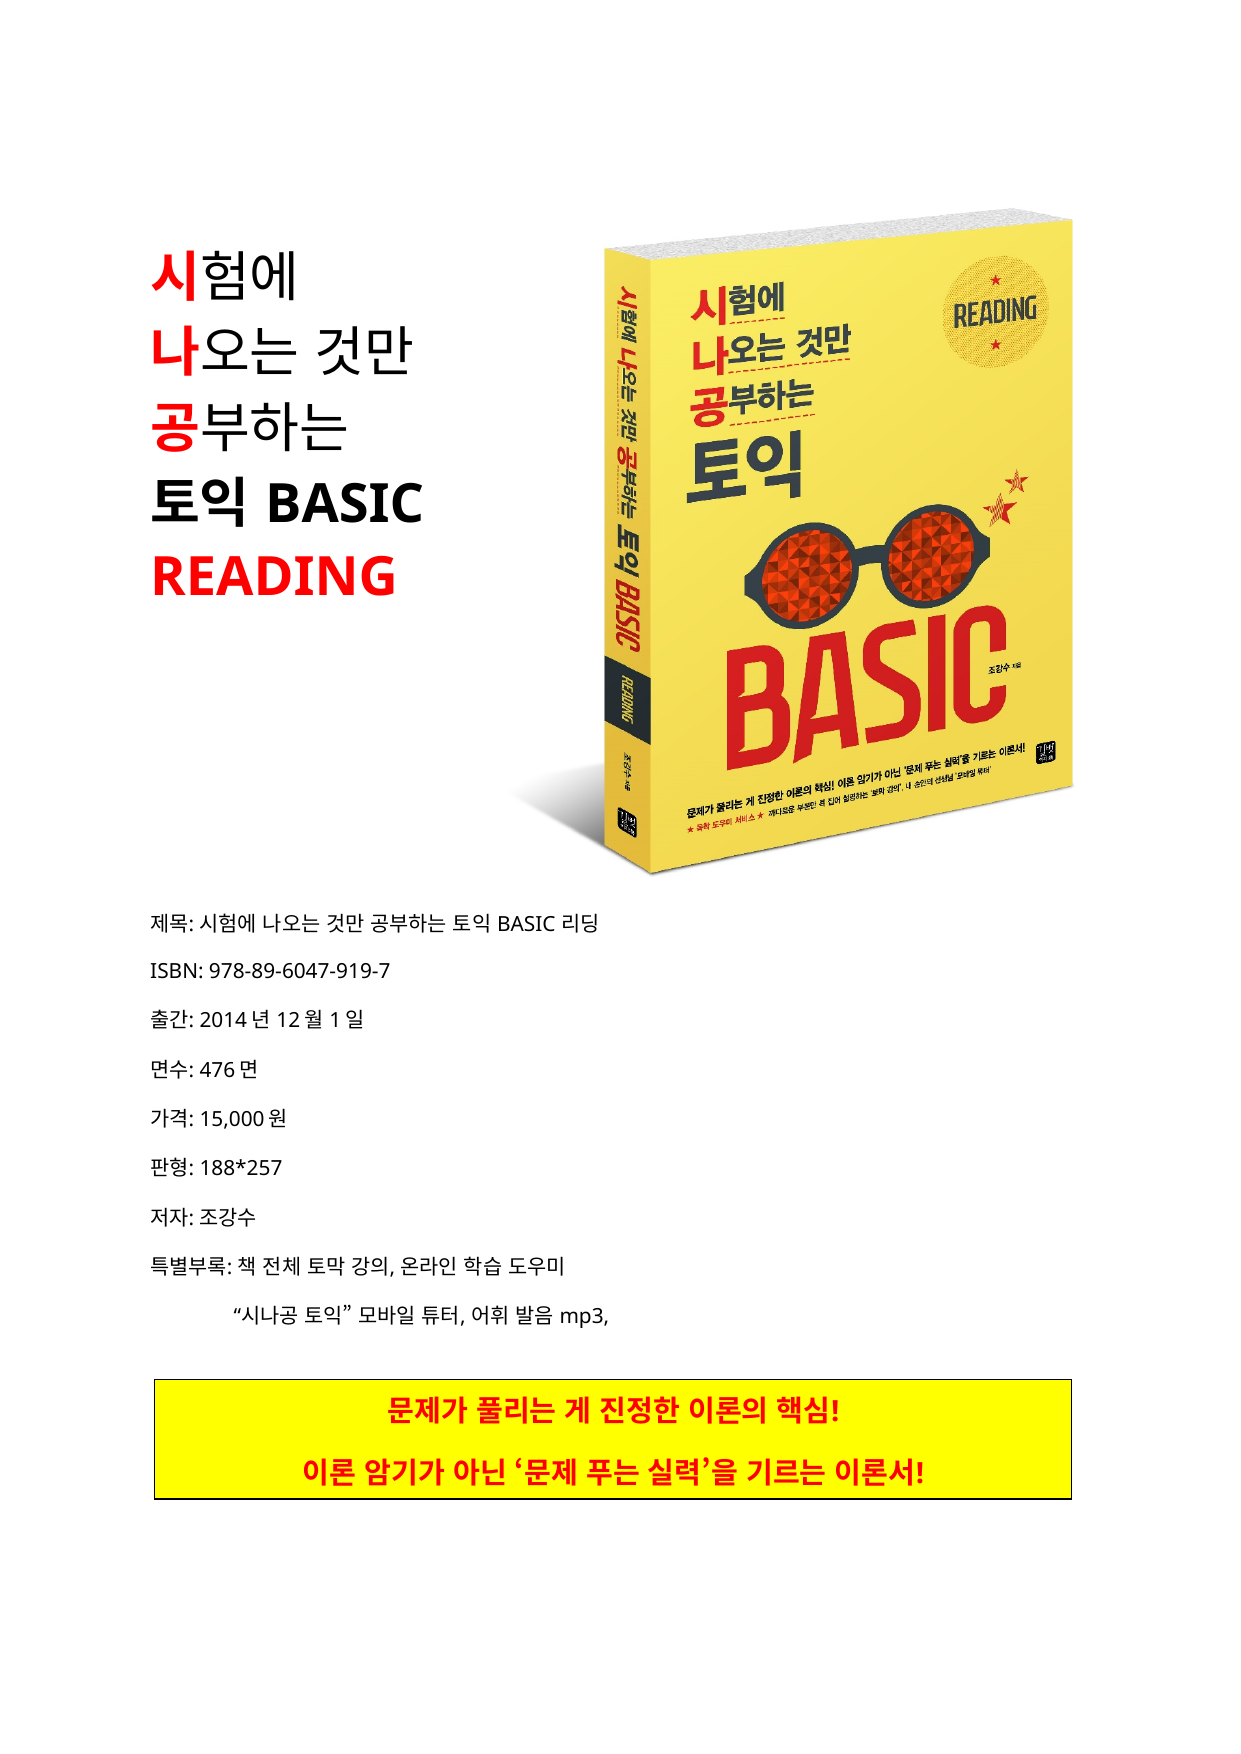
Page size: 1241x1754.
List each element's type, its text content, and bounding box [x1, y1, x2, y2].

text 제목: 시험에 나오는 것만 공부하는 토익 BASIC 리딩 [150, 907, 1090, 937]
picture [471, 188, 1109, 898]
text 판형: 188*257 [150, 1152, 1090, 1182]
text 저자: 조강수 [150, 1201, 1090, 1231]
text 나오는 것만 [150, 324, 471, 383]
text 특별부록: 책 전체 토막 강의, 온라인 학습 도우미 [150, 1250, 1090, 1281]
text “시나공 토익” 모바일 튜터, 어휘 발음 mp3, [150, 1300, 1090, 1330]
text 시험에 [150, 249, 471, 308]
text ISBN: 978-89-6047-919-7 [150, 956, 1090, 984]
text 면수: 476면 [150, 1053, 1090, 1083]
text 출간: 2014년 12월 1일 [150, 1003, 1090, 1034]
text READING [150, 551, 471, 606]
text 가격: 15,000원 [150, 1102, 1090, 1132]
text 공부하는 [150, 400, 471, 459]
text 토익 BASIC [150, 475, 471, 534]
